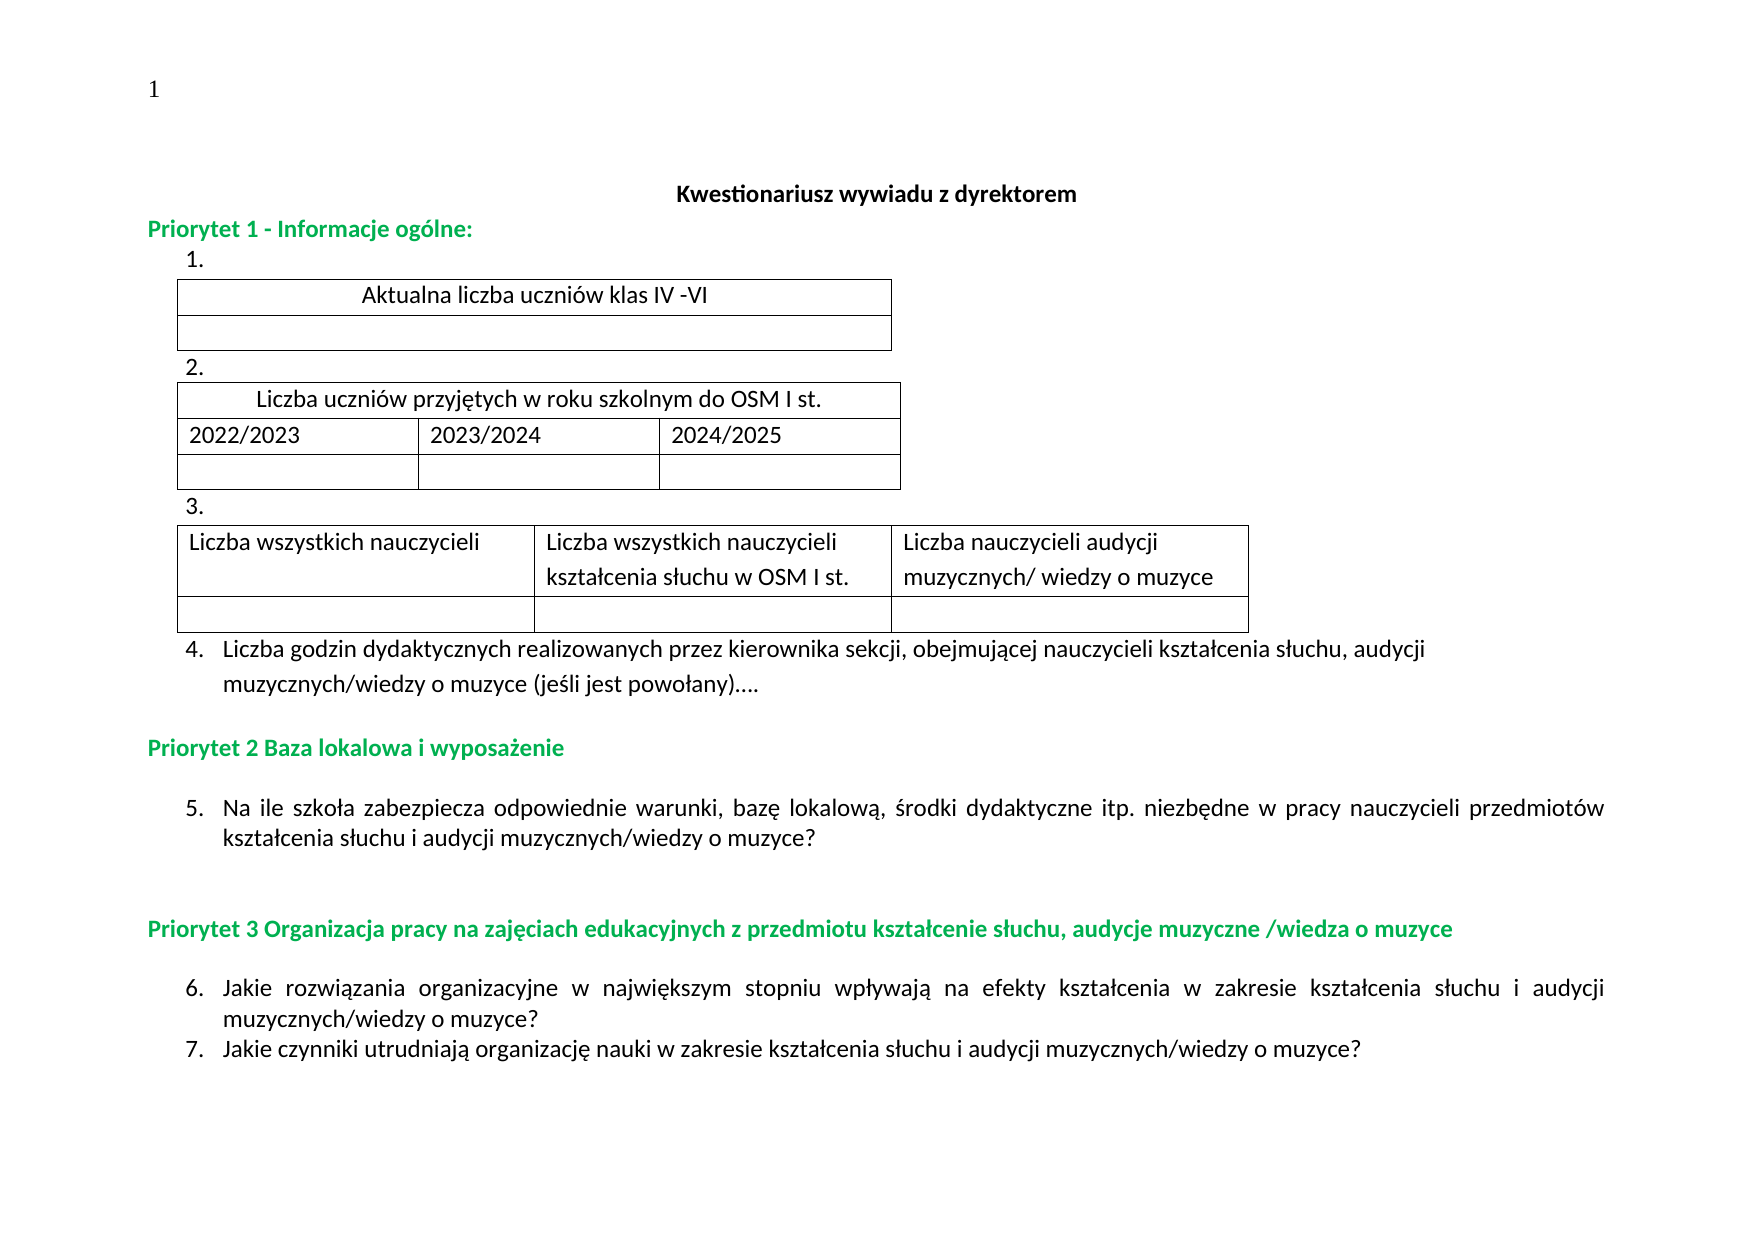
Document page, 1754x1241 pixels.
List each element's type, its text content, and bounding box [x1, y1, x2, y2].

table_cell [535, 597, 891, 632]
table_cell [178, 316, 891, 350]
text Priorytet 2 Baza lokalowa i wyposażenie [148, 732, 1606, 763]
text Priorytet 3 Organizacja pracy na zajęciach edukacyjnych z przedmiotu kształcenie słuchu, audycje muzyczne /wiedza o muzyce [148, 913, 1606, 943]
table_header Liczba wszystkich nauczycieli [178, 526, 534, 596]
table_cell [660, 455, 900, 489]
table_cell 2024/2025 [660, 419, 900, 453]
table_cell [178, 455, 418, 489]
list Liczba godzin dydaktycznych realizowanych przez kierownika sekcji, obejmującej nauczycieli kształcenia słuchu, audycji muzycznych/wiedzy o muzyce (jeśli jest powołany)…. [185, 633, 1606, 699]
table_cell [892, 597, 1248, 632]
table_header Liczba uczniów przyjętych w roku szkolnym do OSM I st. [178, 383, 900, 418]
table_header Aktualna liczba uczniów klas IV -VI [178, 280, 891, 314]
table_header Liczba wszystkich nauczycieli kształcenia słuchu w OSM I st. [535, 526, 891, 596]
table_cell 2023/2024 [419, 419, 659, 453]
table_cell 2022/2023 [178, 419, 418, 453]
table_header Liczba nauczycieli audycji muzycznych/ wiedzy o muzyce [892, 526, 1248, 596]
text Kwestionariusz wywiadu z dyrektorem [148, 178, 1606, 209]
text Priorytet 1 - Informacje ogólne: [148, 213, 1606, 244]
table_cell [419, 455, 659, 489]
list Jakie rozwiązania organizacyjne w największym stopniu wpływają na efekty kształcenia w zakresie kształcenia słuchu i audycji muzycznych/wiedzy o muzyce? [185, 972, 1606, 1033]
list Na ile szkoła zabezpiecza odpowiednie warunki, bazę lokalową, środki dydaktyczne itp. niezbędne w pracy nauczycieli przedmiotów kształcenia słuchu i audycji muzycznych/wiedzy o muzyce? [185, 792, 1606, 853]
list Jakie czynniki utrudniają organizację nauki w zakresie kształcenia słuchu i audycji muzycznych/wiedzy o muzyce? [185, 1033, 1606, 1064]
table_cell [178, 597, 534, 632]
